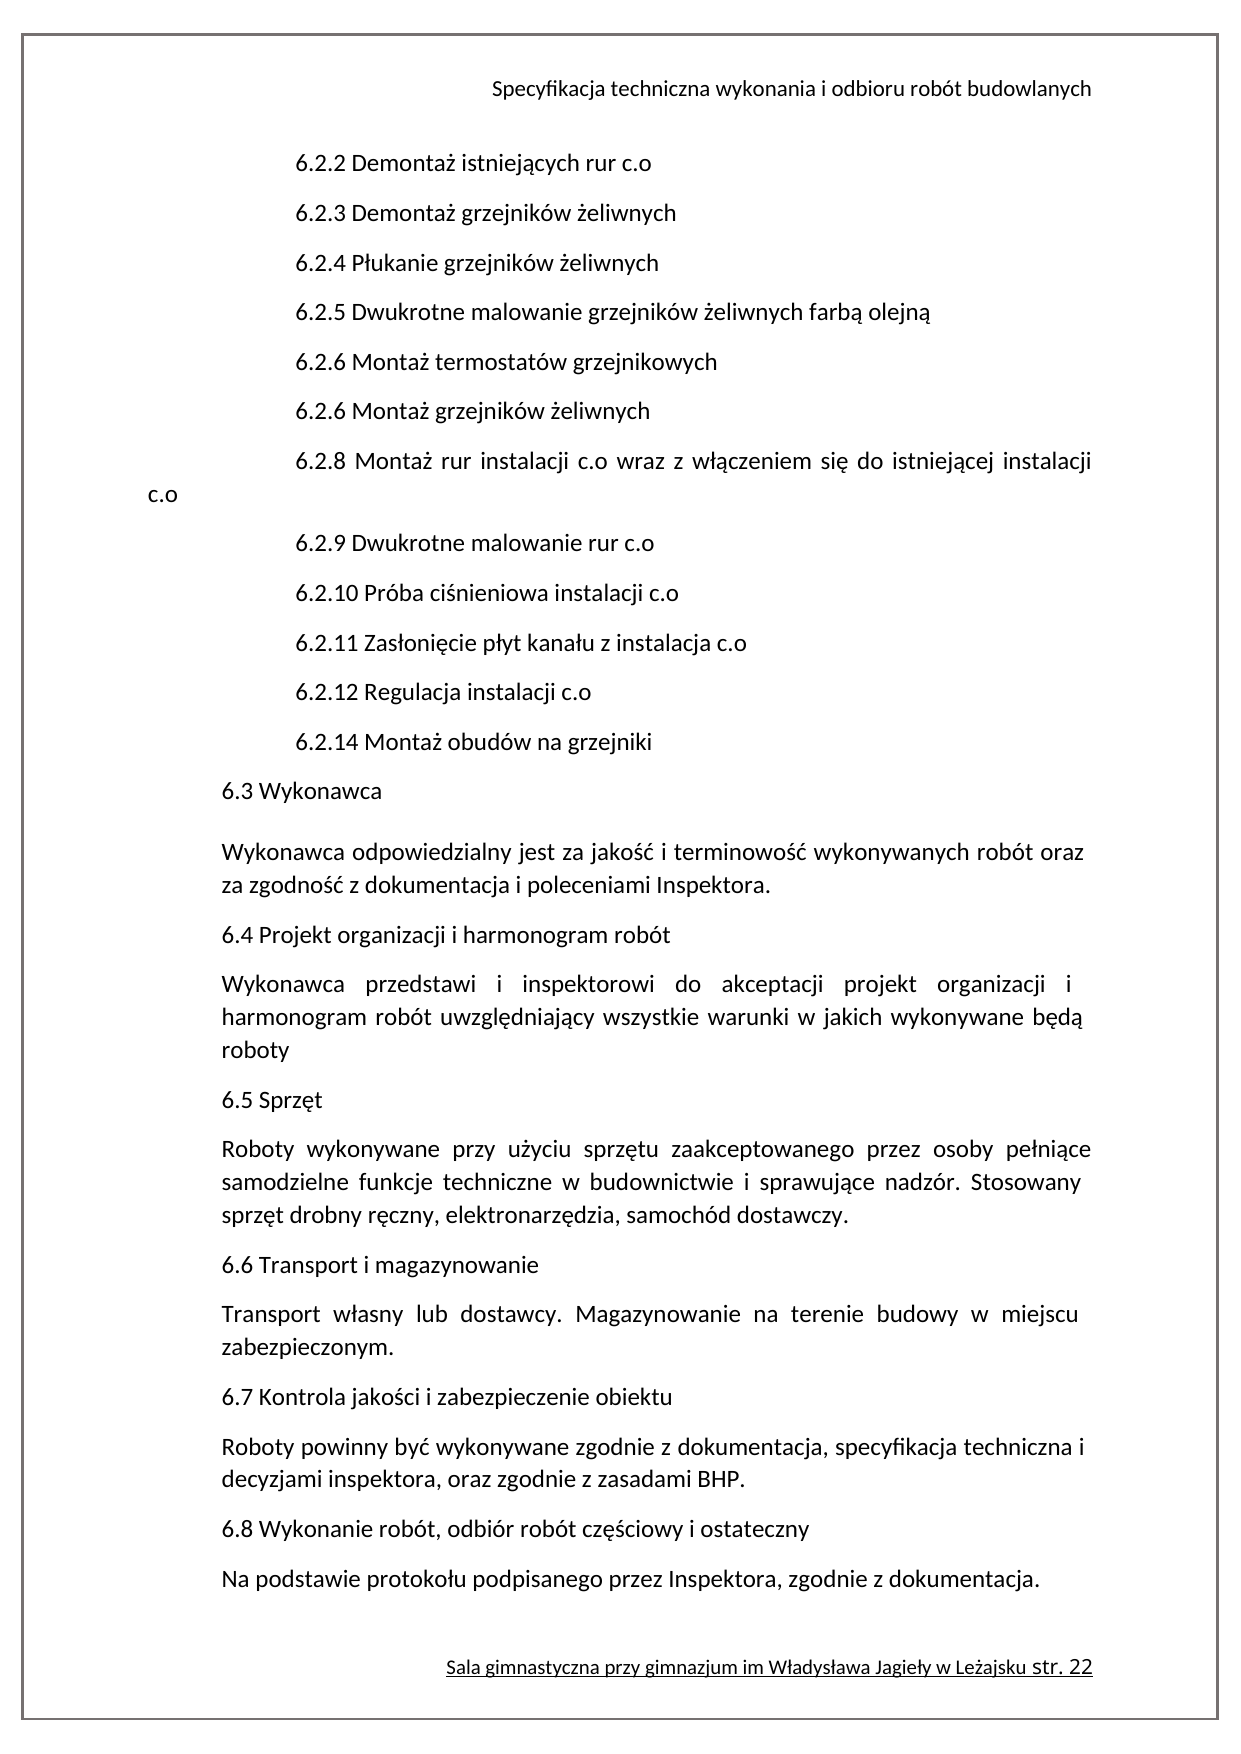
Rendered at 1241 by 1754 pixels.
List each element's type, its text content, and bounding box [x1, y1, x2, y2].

text 6.6 Transport i magazynowanie [148, 1249, 1093, 1279]
text Transport własny lub dostawcy. Magazynowanie na terenie budowy w miejscu zabezpieczonym. [148, 1299, 1093, 1362]
text Wykonawca przedstawi i inspektorowi do akceptacji projekt organizacji i harmonogram robót uwzględniający wszystkie warunki w jakich wykonywane będą roboty [148, 969, 1093, 1065]
text 6.2.9 Dwukrotne malowanie rur c.o [148, 528, 1093, 558]
text 6.2.6 Montaż grzejników żeliwnych [148, 396, 1093, 426]
text Roboty wykonywane przy użyciu sprzętu zaakceptowanego przez osoby pełniące samodzielne funkcje techniczne w budownictwie i sprawujące nadzór. Stosowany sprzęt drobny ręczny, elektronarzędzia, samochód dostawczy. [148, 1134, 1093, 1230]
text Wykonawca odpowiedzialny jest za jakość i terminowość wykonywanych robót oraz za zgodność z dokumentacja i poleceniami Inspektora. [148, 837, 1093, 900]
text 6.2.6 Montaż termostatów grzejnikowych [148, 346, 1093, 376]
text 6.4 Projekt organizacji i harmonogram robót [148, 919, 1093, 949]
text 6.5 Sprzęt [148, 1084, 1093, 1114]
text Na podstawie protokołu podpisanego przez Inspektora, zgodnie z dokumentacja. [148, 1563, 1093, 1593]
text 6.2.3 Demontaż grzejników żeliwnych [148, 197, 1093, 228]
text Roboty powinny być wykonywane zgodnie z dokumentacja, specyfikacja techniczna i decyzjami inspektora, oraz zgodnie z zasadami BHP. [148, 1431, 1093, 1494]
text 6.2.12 Regulacja instalacji c.o [148, 676, 1093, 707]
text 6.7 Kontrola jakości i zabezpieczenie obiektu [148, 1381, 1093, 1412]
text 6.3 Wykonawca [148, 776, 1093, 806]
text 6.2.2 Demontaż istniejących rur c.o [148, 148, 1093, 178]
text 6.8 Wykonanie robót, odbiór robót częściowy i ostateczny [148, 1513, 1093, 1544]
text 6.2.8 Montaż rur instalacji c.o wraz z włączeniem się do istniejącej instalacji c.o [148, 445, 1093, 508]
text 6.2.11 Zasłonięcie płyt kanału z instalacja c.o [148, 627, 1093, 657]
text 6.2.4 Płukanie grzejników żeliwnych [148, 247, 1093, 277]
text 6.2.14 Montaż obudów na grzejniki [148, 726, 1093, 756]
text 6.2.10 Próba ciśnieniowa instalacji c.o [148, 577, 1093, 608]
text 6.2.5 Dwukrotne malowanie grzejników żeliwnych farbą olejną [148, 296, 1093, 327]
